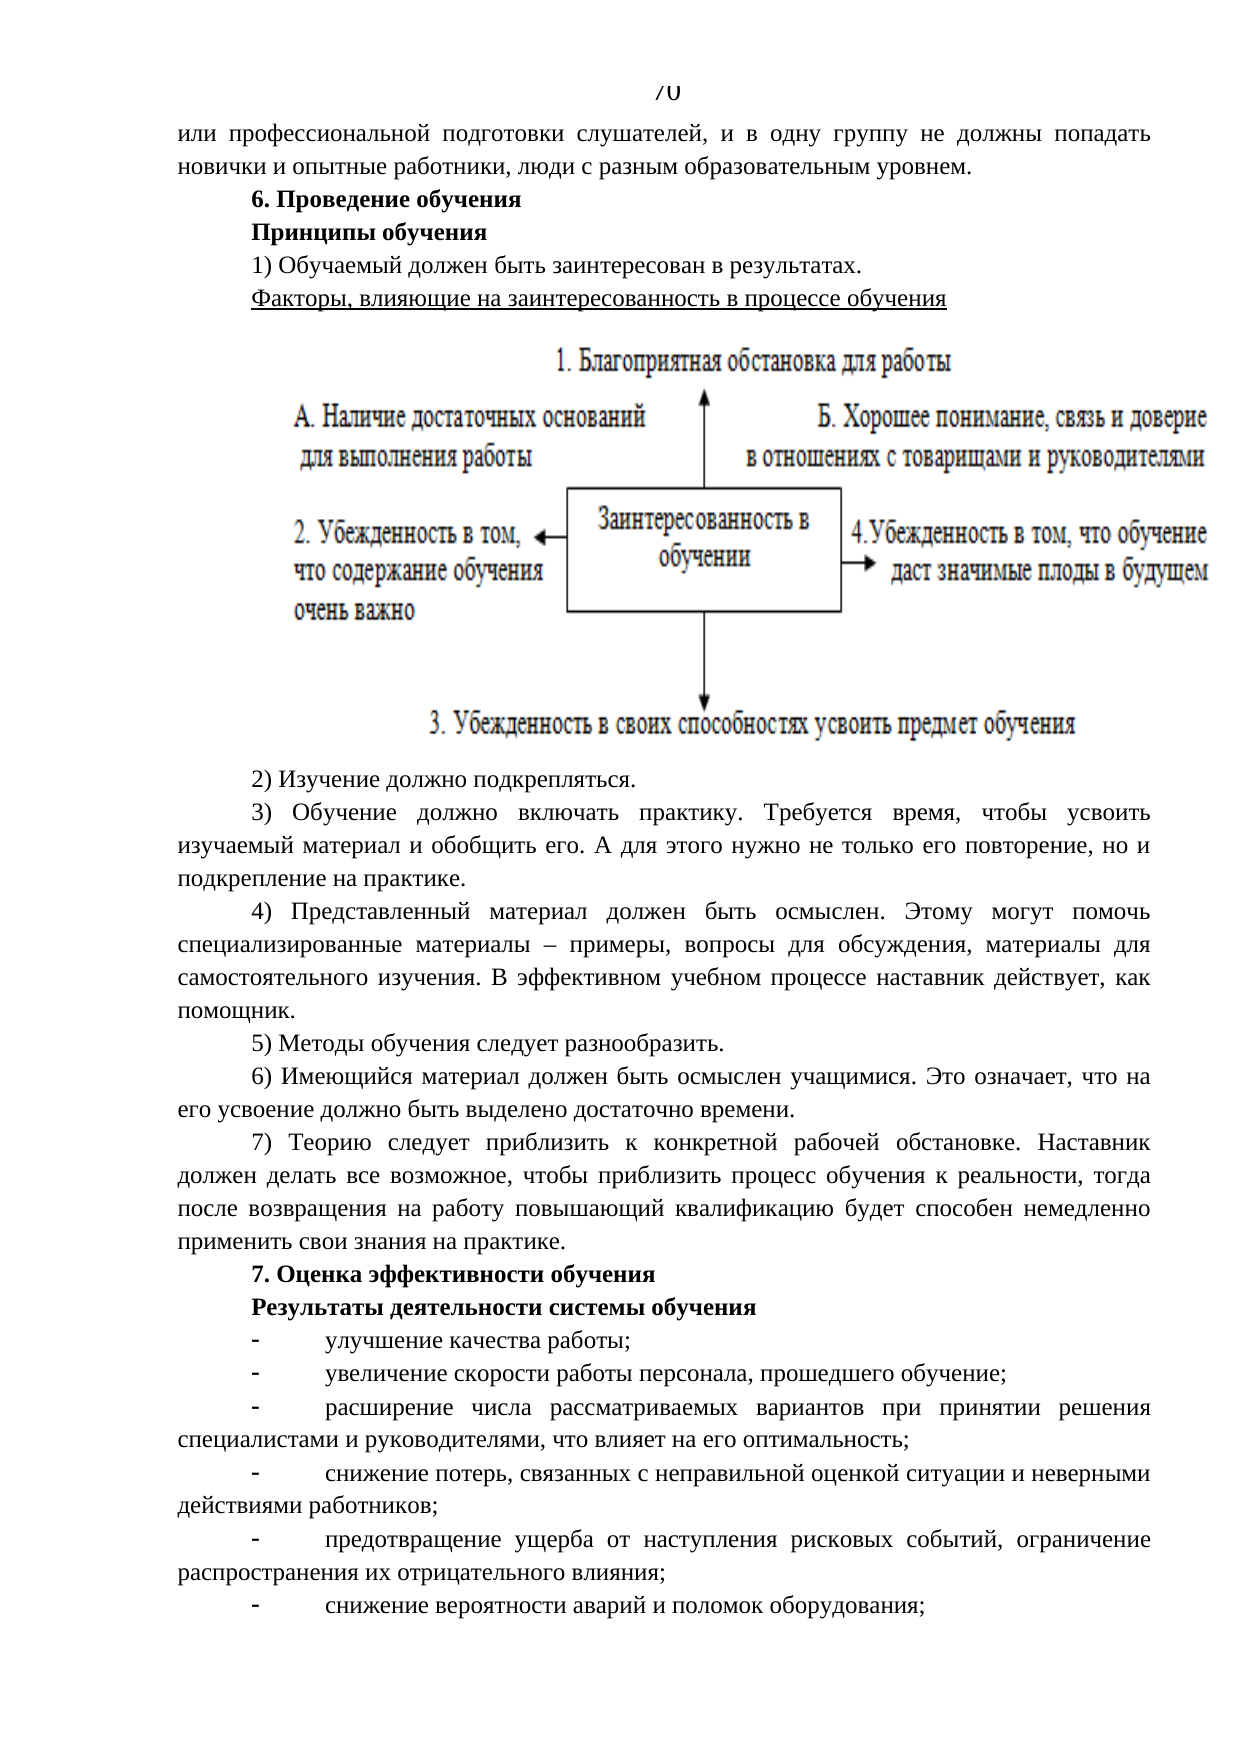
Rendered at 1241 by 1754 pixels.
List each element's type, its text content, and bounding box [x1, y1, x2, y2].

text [177, 118, 1152, 180]
text 1) Обучаемый должен быть заинтересован в результатах. [177, 250, 1152, 279]
text 7. Оценка эффективности обучения [177, 1259, 1152, 1288]
list расширение числа рассматриваемых вариантов при принятии решения специалистами и руководителями, что влияет на его оптимальность; [177, 1392, 1152, 1453]
list снижение потерь, связанных с неправильной оценкой ситуации и неверными действиями работников; [177, 1458, 1152, 1519]
text Принципы обучения [177, 217, 1152, 246]
text Результаты деятельности системы обучения [177, 1292, 1152, 1321]
list улучшение качества работы; [177, 1326, 1152, 1354]
list увеличение скорости работы персонала, прошедшего обучение; [177, 1358, 1152, 1387]
text 6) Имеющийся материал должен быть осмыслен учащимися. Это означает, что на его усвоение должно быть выделено достаточно времени. [177, 1061, 1152, 1123]
text 2) Изучение должно подкрепляться. [177, 764, 1152, 793]
picture [251, 316, 1226, 760]
text Факторы, влияющие на заинтересованность в процессе обучения [177, 283, 1152, 312]
text 6. Проведение обучения [177, 184, 1152, 213]
text 3) Обучение должно включать практику. Требуется время, чтобы усвоить изучаемый материал и обобщить его. А для этого нужно не только его повторение, но и подкрепление на практике. [177, 797, 1152, 892]
text 7) Теорию следует приблизить к конкретной рабочей обстановке. Наставник должен делать все возможное, чтобы приблизить процесс обучения к реальности, тогда после возвращения на работу повышающий квалификацию будет способен немедленно применить свои знания на практике. [177, 1127, 1152, 1255]
list предотвращение ущерба от наступления рисковых событий, ограничение распространения их отрицательного влияния; [177, 1524, 1152, 1585]
list снижение вероятности аварий и поломок оборудования; [177, 1590, 1152, 1618]
text 5) Методы обучения следует разнообразить. [177, 1028, 1152, 1057]
text 4) Представленный материал должен быть осмыслен. Этому могут помочь специализированные материалы – примеры, вопросы для обсуждения, материалы для самостоятельного изучения. В эффективном учебном процессе наставник действует, как помощник. [177, 896, 1152, 1024]
